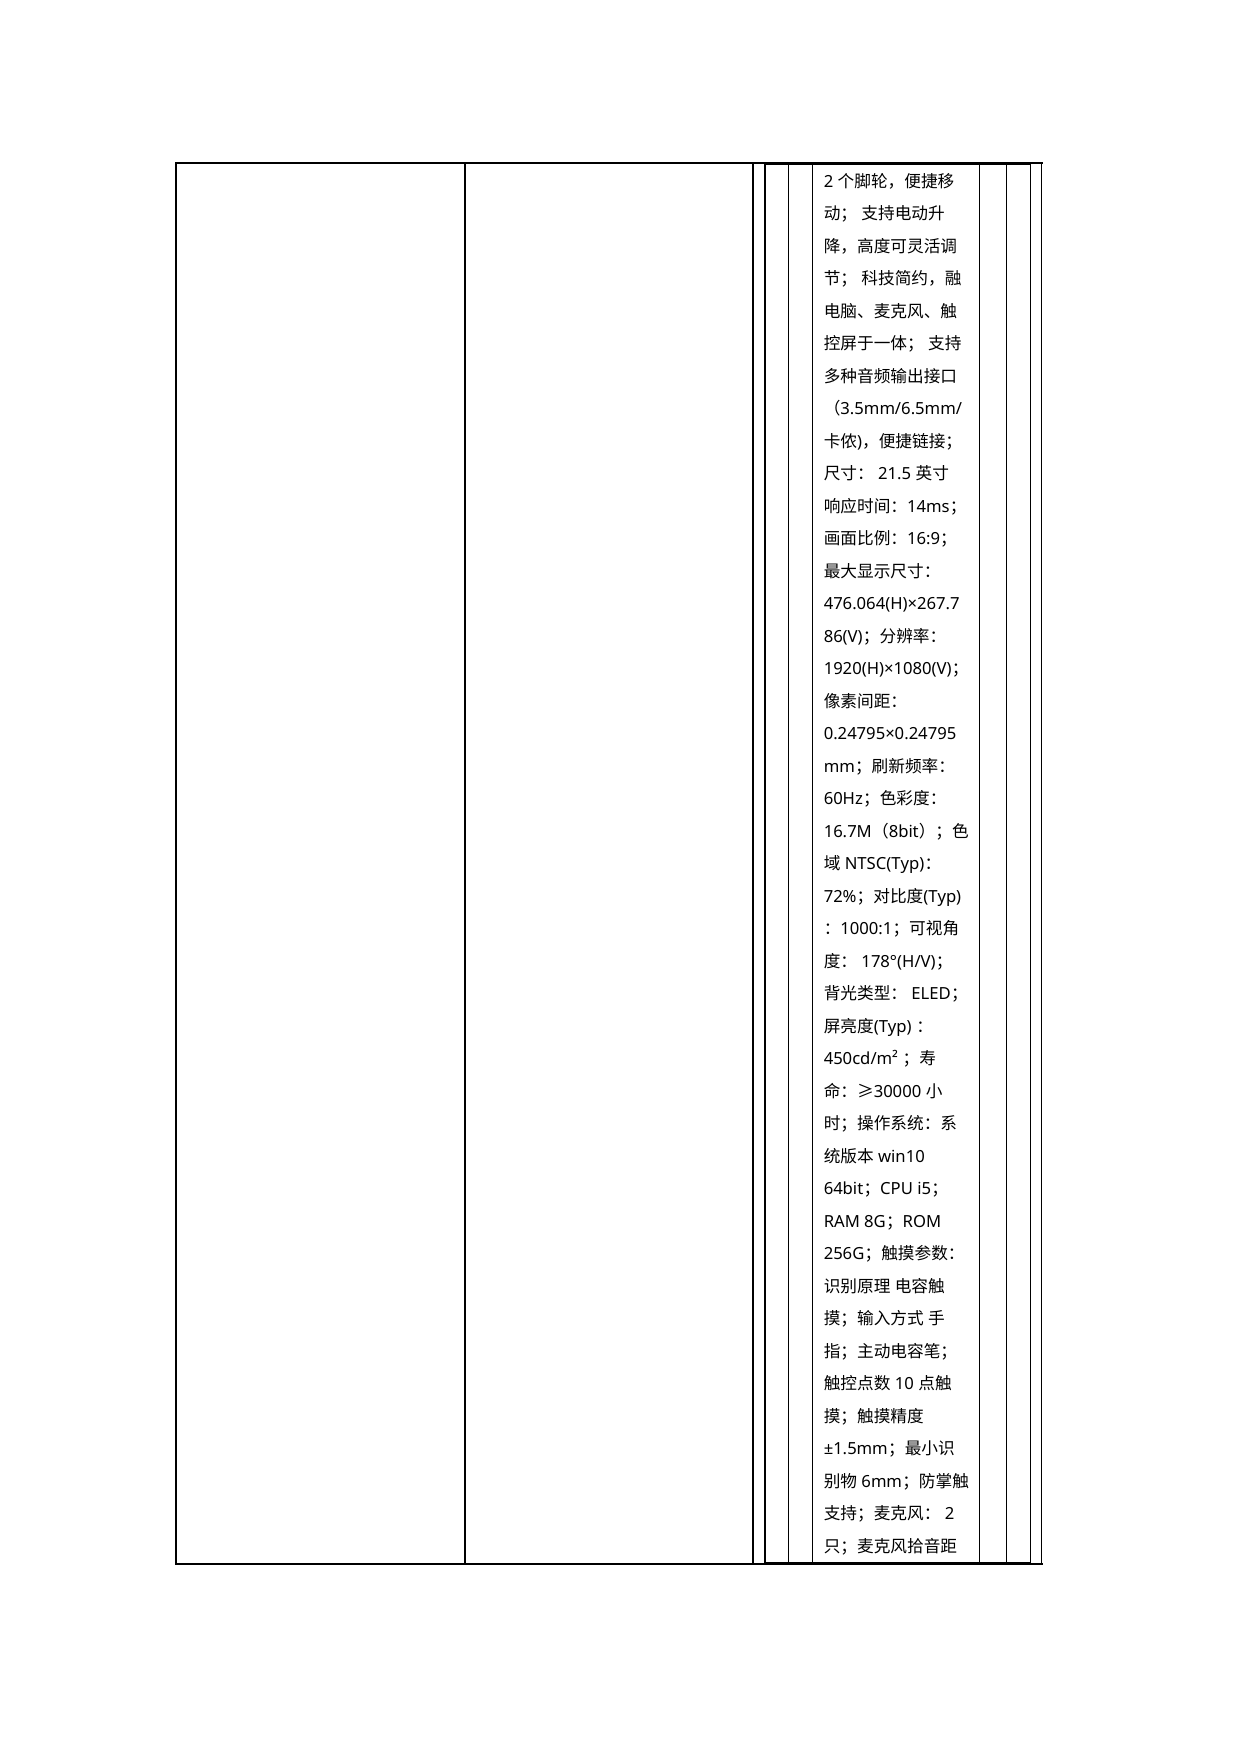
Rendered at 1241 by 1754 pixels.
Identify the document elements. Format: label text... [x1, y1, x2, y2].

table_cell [813, 165, 979, 1562]
table_cell 1 [177, 164, 464, 1563]
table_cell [1031, 164, 1041, 1563]
table_cell [466, 164, 752, 1563]
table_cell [754, 164, 764, 1563]
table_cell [766, 165, 788, 1562]
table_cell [980, 165, 1006, 1562]
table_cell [1007, 165, 1030, 1562]
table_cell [789, 165, 812, 1562]
